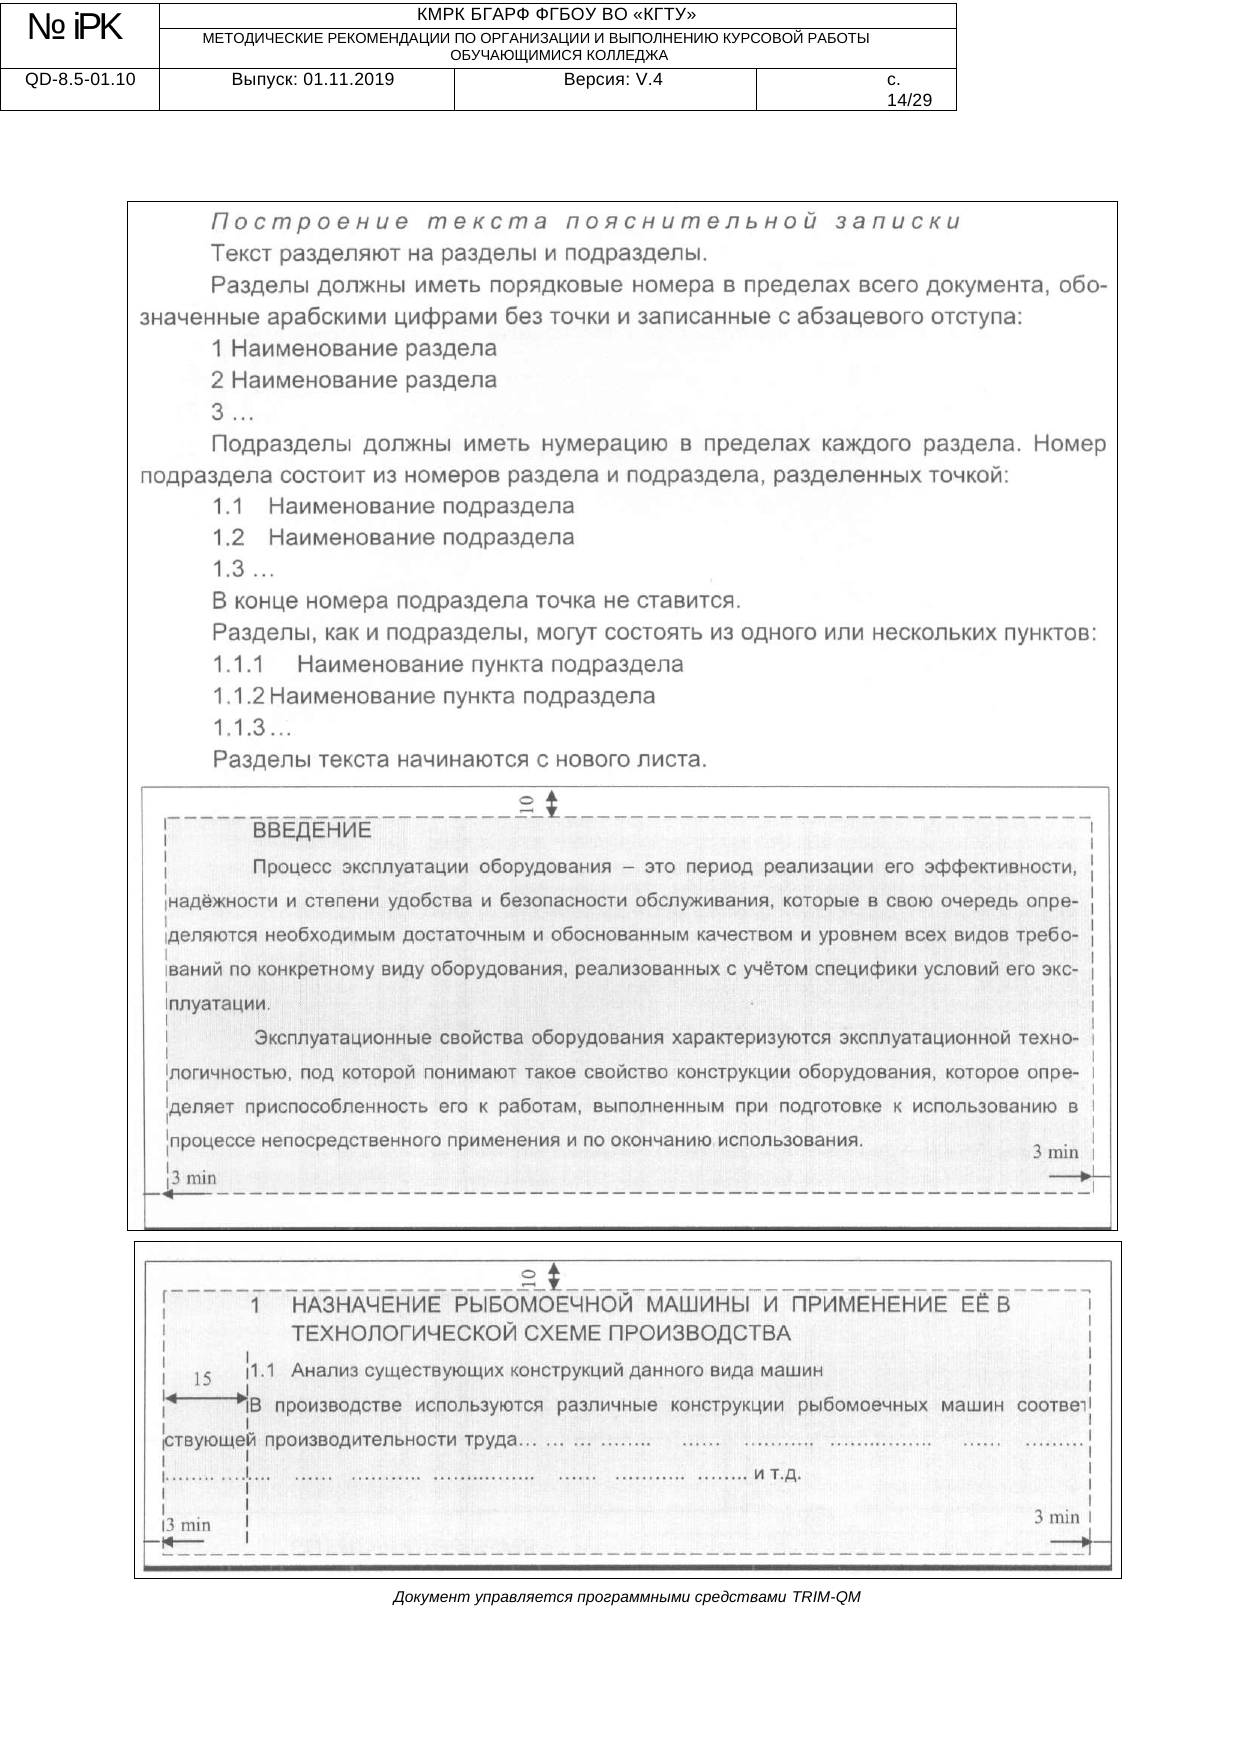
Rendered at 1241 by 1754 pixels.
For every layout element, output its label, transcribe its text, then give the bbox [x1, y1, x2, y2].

picture [128, 202, 1117, 1230]
table_header № iPK [15, 4, 159, 68]
table_header КМРК БГАРФ ФГБОУ ВО «КГТУ» [160, 4, 956, 28]
text Документ управляется программными средствами TRIM-QM [320, 1586, 934, 1607]
table_cell с. 14/29 [757, 69, 956, 110]
table_cell Выпуск: 01.11.2019 [160, 69, 454, 110]
table_cell QD-8.5-01.10 [1, 69, 159, 110]
picture [135, 1242, 1121, 1578]
table_cell МЕТОДИЧЕСКИЕ РЕКОМЕНДАЦИИ ПО ОРГАНИЗАЦИИ И ВЫПОЛНЕНИЮ КУРСОВОЙ РАБОТЫ ОБУЧАЮЩИМИСЯ КОЛЛЕДЖА [160, 29, 956, 68]
table_header [1, 4, 15, 68]
table_cell Версия: V.4 [455, 69, 756, 110]
